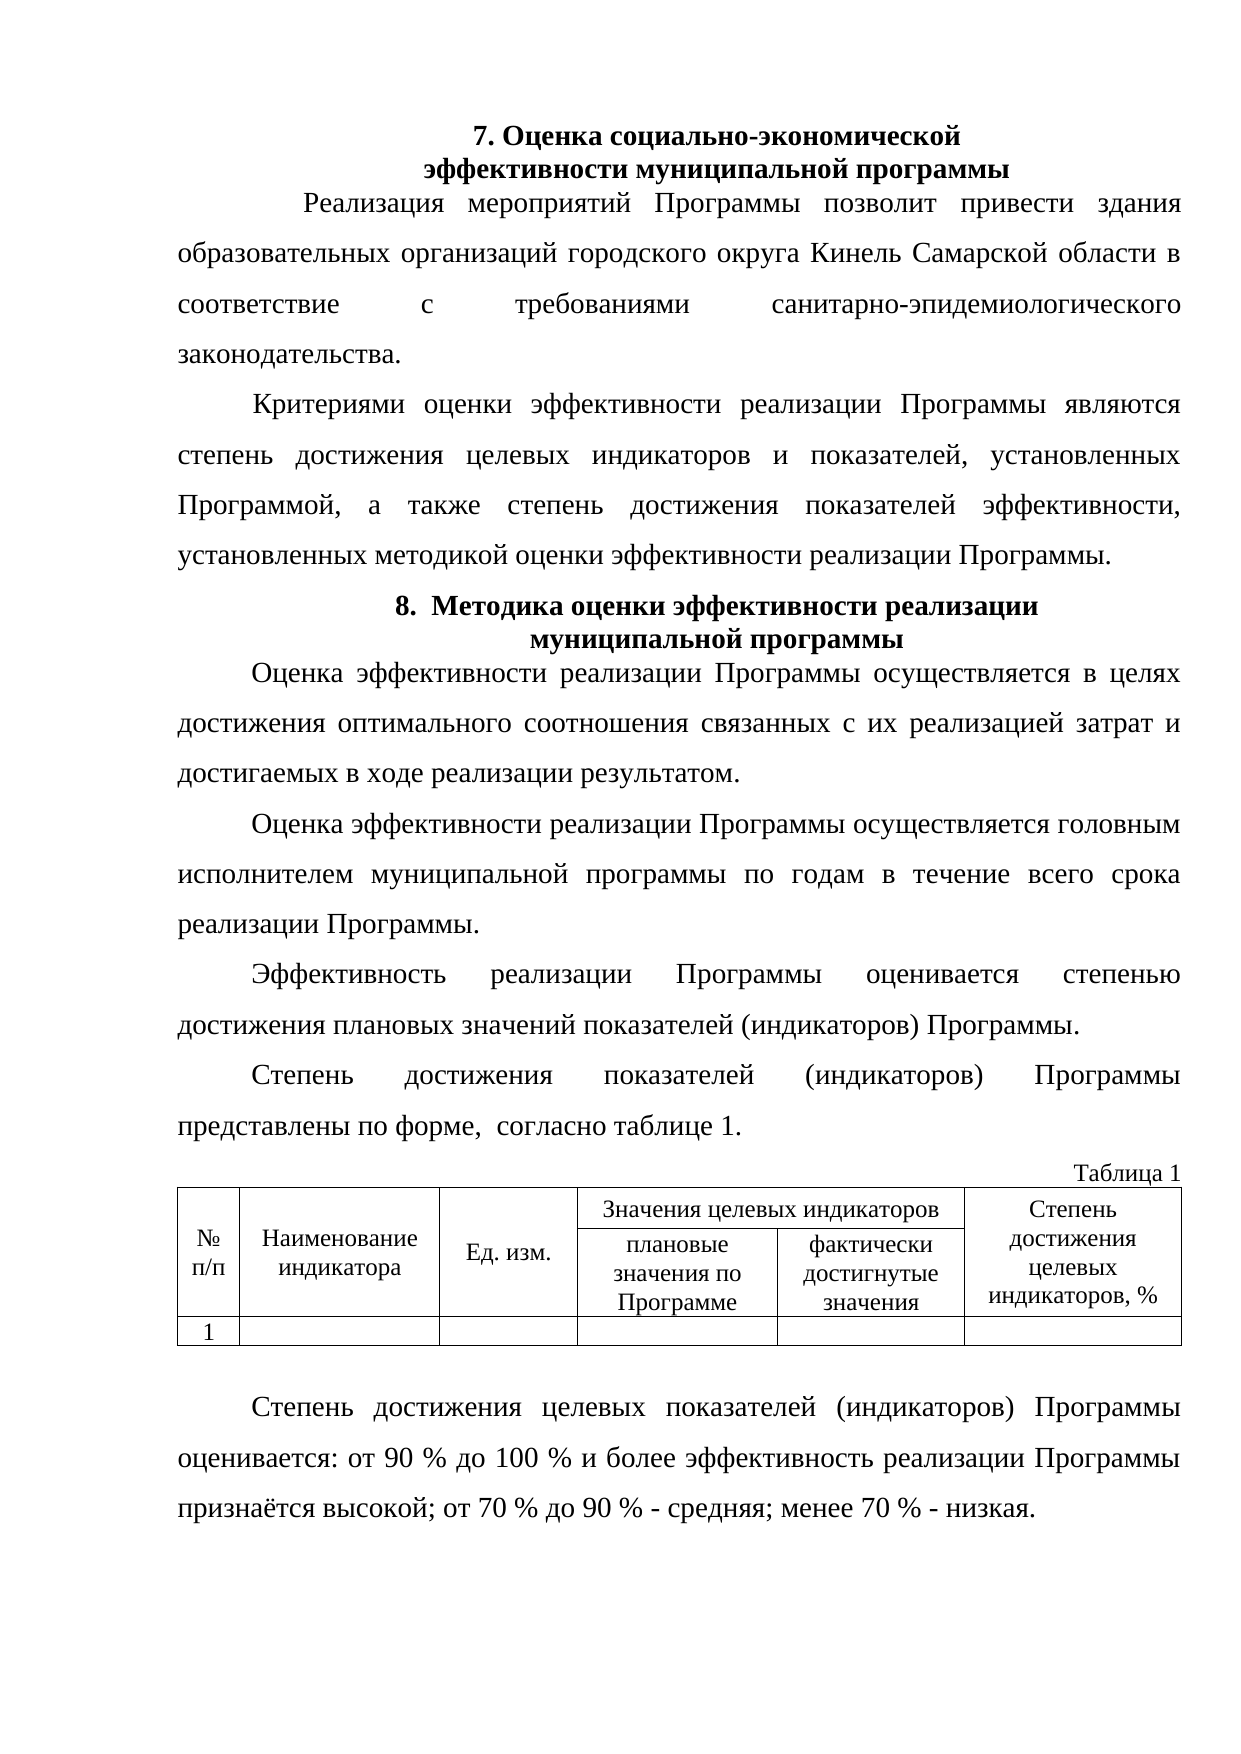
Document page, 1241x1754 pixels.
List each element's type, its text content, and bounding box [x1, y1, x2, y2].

table_cell [578, 1317, 777, 1345]
text 7. Оценка социально-экономической [252, 118, 1181, 152]
text 8. Методика оценки эффективности реализации [252, 588, 1181, 621]
table_cell плановые значения по Программе [578, 1229, 777, 1316]
table_header Степень достижения целевых индикаторов, % [965, 1188, 1181, 1316]
text эффективности муниципальной программы [252, 152, 1181, 185]
table_cell 1 [178, 1317, 239, 1345]
text Критериями оценки эффективности реализации Программы являются степень достижения целевых индикаторов и показателей, установленных Программой, а также степень достижения показателей эффективности, установленных методикой оценки эффективности реализации Программы. [177, 386, 1181, 571]
table_header Наименование индикатора [240, 1188, 439, 1316]
text Эффективность реализации Программы оценивается степенью достижения плановых значений показателей (индикаторов) Программы. [177, 957, 1181, 1041]
table_cell [440, 1317, 577, 1345]
text Степень достижения целевых показателей (индикаторов) Программы оценивается: от 90 % до 100 % и более эффективность реализации Программы признаётся высокой; от 70 % до 90 % - средняя; менее 70 % - низкая. [177, 1389, 1181, 1524]
text Таблица 1 [177, 1158, 1181, 1187]
table_cell фактически достигнутые значения [778, 1229, 964, 1316]
text Оценка эффективности реализации Программы осуществляется головным исполнителем муниципальной программы по годам в течение всего срока реализации Программы. [177, 806, 1181, 940]
table_cell [965, 1317, 1181, 1345]
table_cell [240, 1317, 439, 1345]
table_cell [778, 1317, 964, 1345]
text муниципальной программы [252, 621, 1181, 655]
table_header Ед. изм. [440, 1188, 577, 1316]
text Степень достижения показателей (индикаторов) Программы представлены по форме, согласно таблице 1. [177, 1057, 1181, 1141]
text Реализация мероприятий Программы позволит привести здания образовательных организаций городского округа Кинель Самарской области в соответствие с требованиями санитарно-эпидемиологического законодательства. [177, 185, 1181, 370]
table_header № п/п [178, 1188, 239, 1316]
table_header Значения целевых индикаторов [578, 1188, 964, 1228]
text Оценка эффективности реализации Программы осуществляется в целях достижения оптимального соотношения связанных с их реализацией затрат и достигаемых в ходе реализации результатом. [177, 655, 1181, 789]
